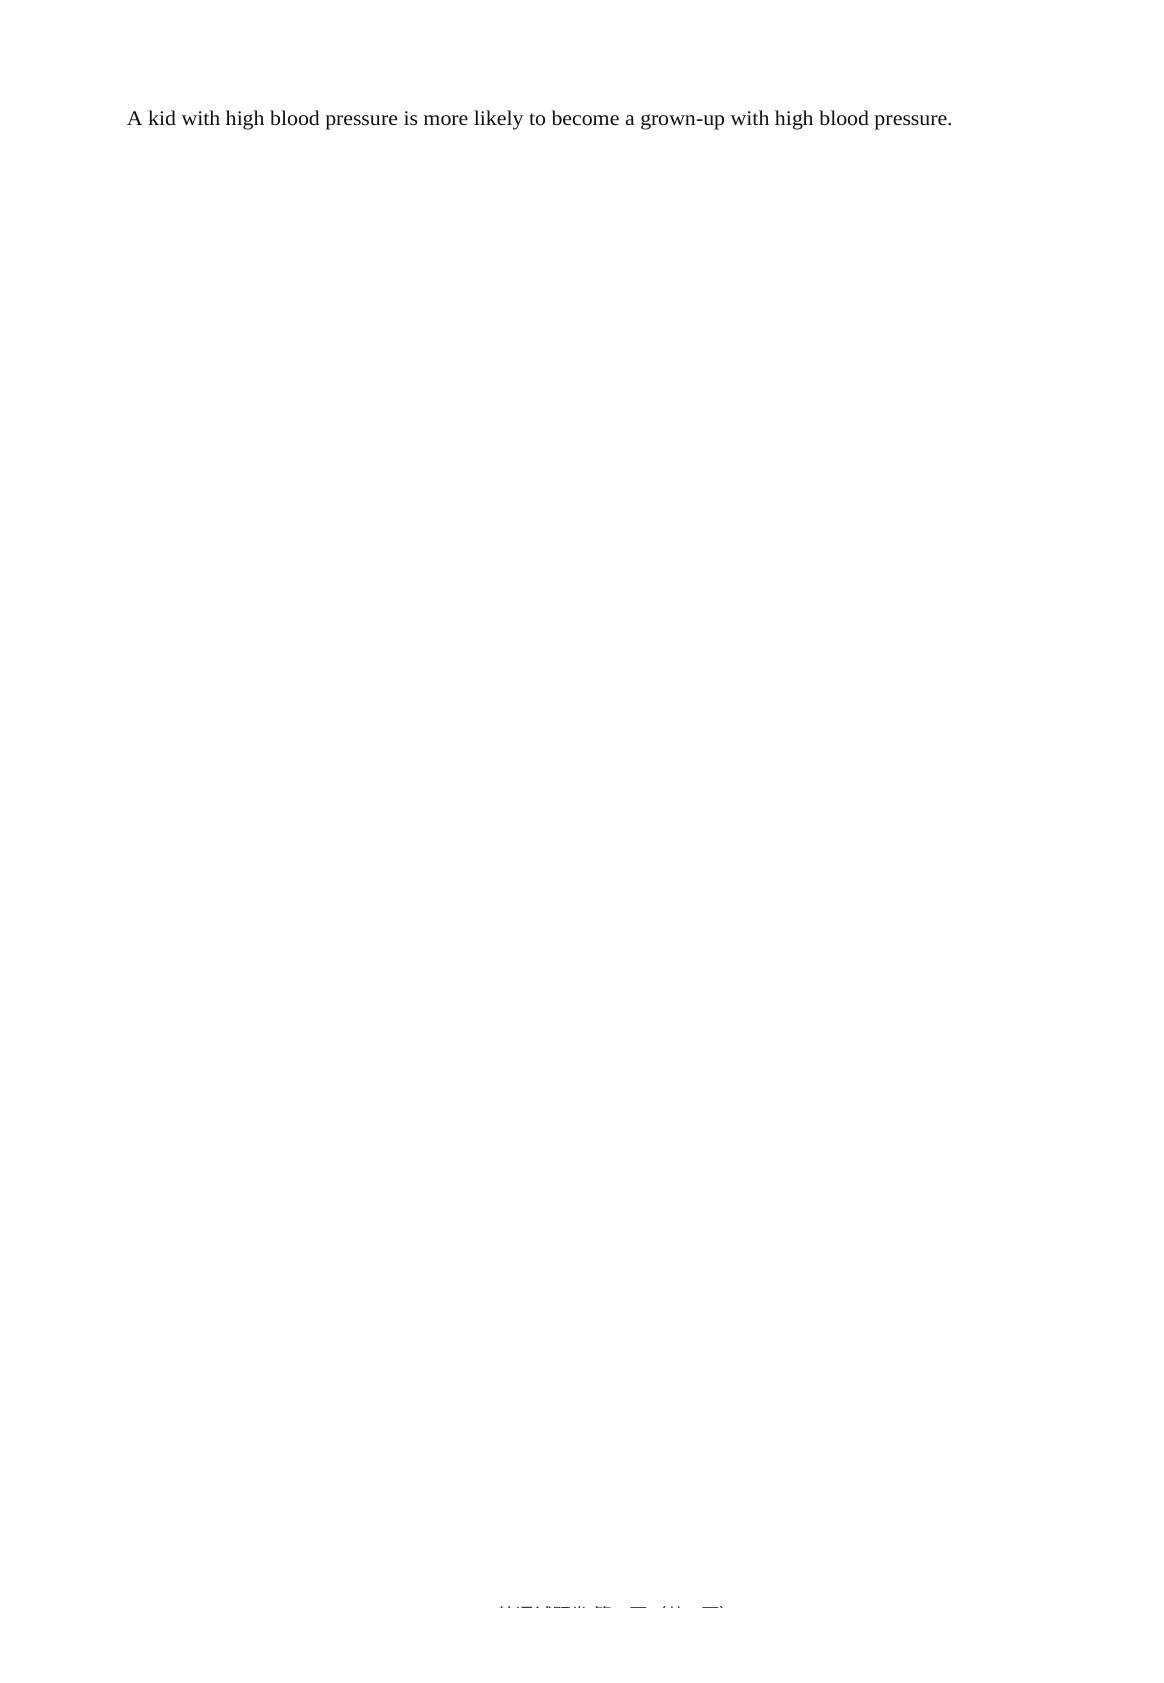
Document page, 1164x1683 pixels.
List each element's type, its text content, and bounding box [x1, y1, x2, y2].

text A kid with high blood pressure is more likely to become a grown-up with high blood pressure. [127, 106, 1143, 130]
